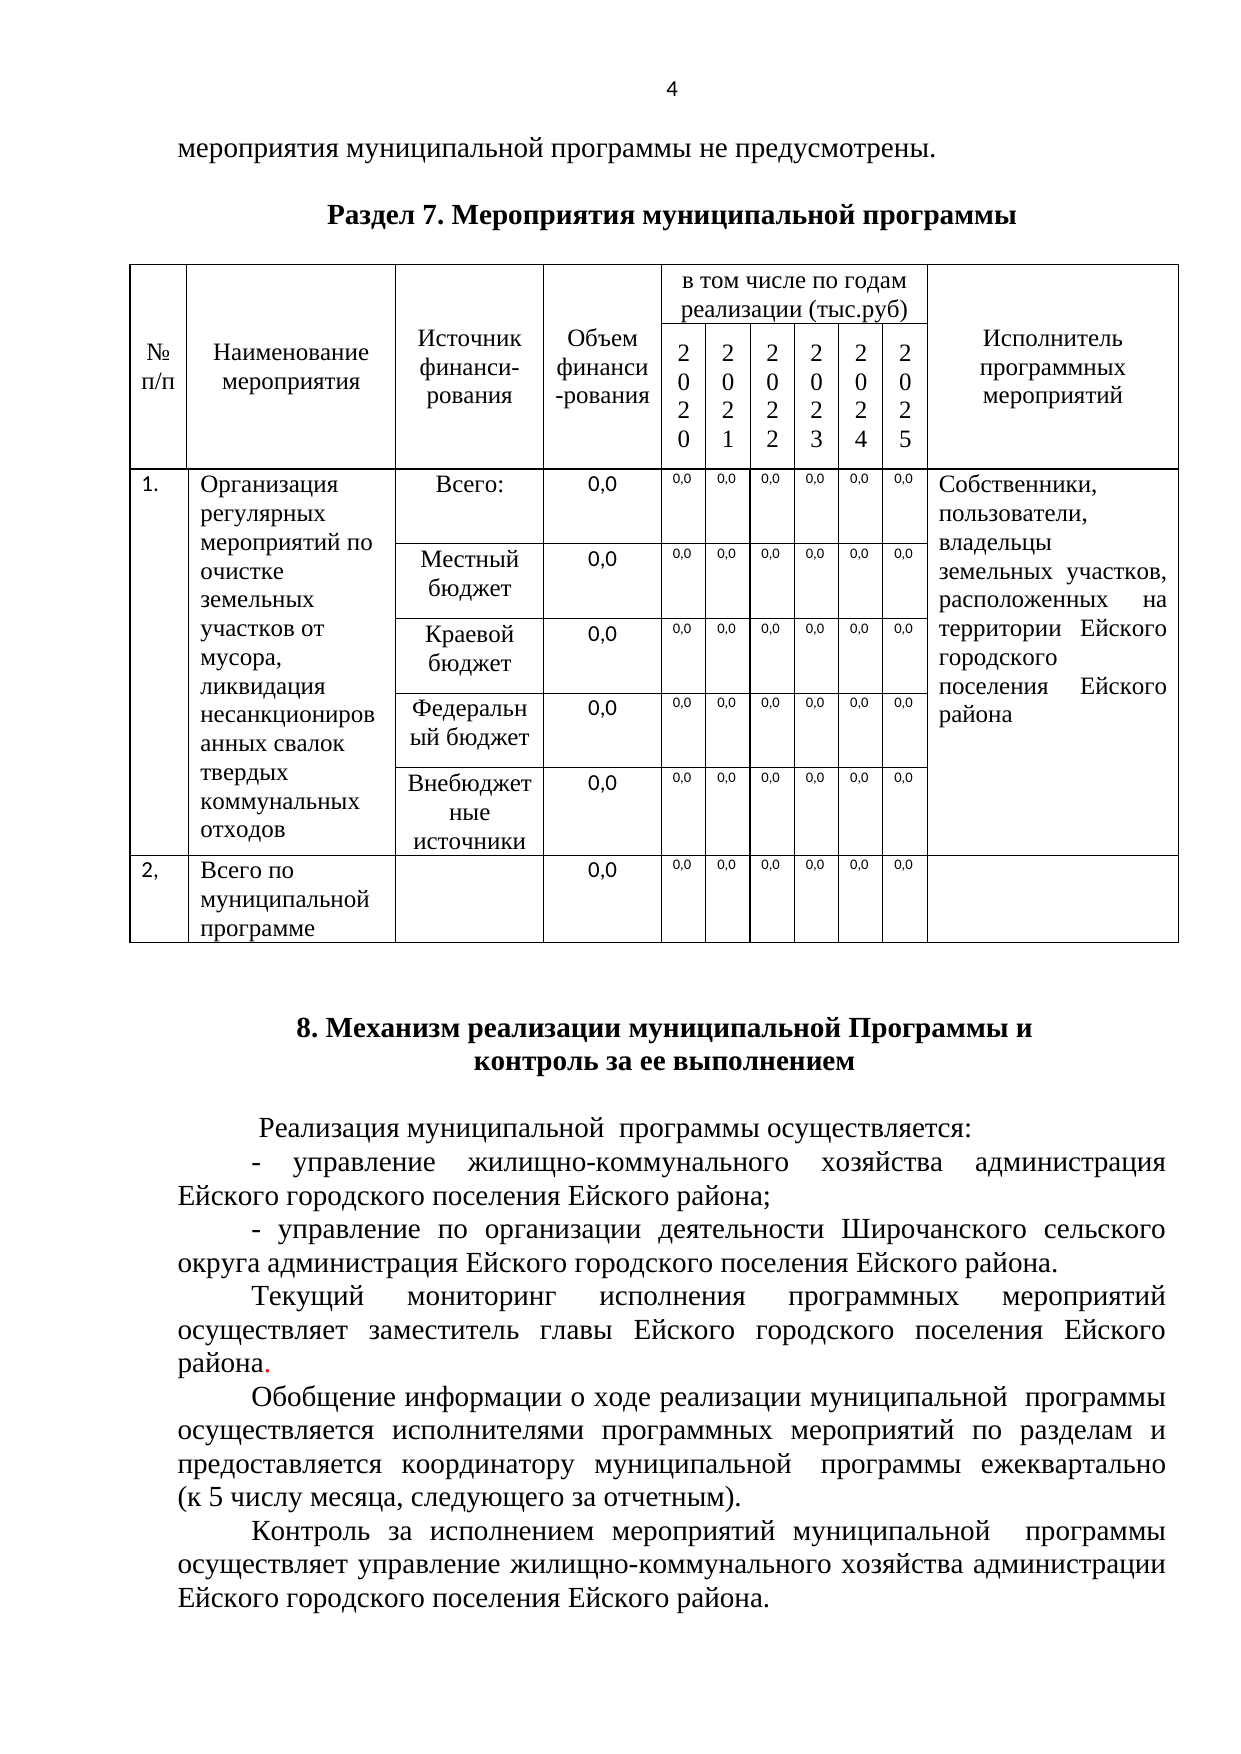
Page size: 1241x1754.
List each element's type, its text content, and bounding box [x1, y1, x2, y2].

table_cell 0,0 [751, 619, 794, 692]
table_cell 0,0 [795, 544, 838, 618]
table_cell 0,0 [751, 768, 794, 854]
table_cell 0,0 [706, 544, 749, 618]
table_cell Местный бюджет [396, 544, 543, 618]
table_cell 2023 [795, 324, 838, 467]
table_cell 2020 [662, 324, 705, 467]
table_cell 0,0 [662, 856, 705, 942]
table_cell 0,0 [706, 694, 749, 767]
table_cell 0,0 [706, 856, 749, 942]
table_cell 0,0 [839, 544, 882, 618]
table_header Исполнитель программных мероприятий [928, 265, 1178, 467]
text контроль за ее выполнением [148, 1043, 1181, 1077]
text Обобщение информации о ходе реализации муниципальной программы осуществляется исполнителями программных мероприятий по разделам и предоставляется координатору муниципальной программы ежеквартально (к 5 числу месяца, следующего за отчетным). [177, 1379, 1167, 1513]
text Раздел 7. Мероприятия муниципальной программы [177, 197, 1167, 230]
table_cell 2, [131, 856, 188, 942]
table_header 0,0 [544, 470, 661, 543]
table_header Организация регулярных мероприятий по очистке земельных участков от мусора, ликвидация несанкционированных свалок твердых коммунальных отходов [189, 470, 395, 854]
text - управление жилищно-коммунального хозяйства администрация Ейского городского поселения Ейского района; [177, 1144, 1167, 1211]
table_cell 2022 [751, 324, 794, 467]
text Реализация муниципальной программы осуществляется: [177, 1111, 1167, 1144]
table_header 0,0 [839, 470, 882, 543]
text - управление по организации деятельности Широчанского сельского округа администрация Ейского городского поселения Ейского района. [177, 1211, 1167, 1278]
table_header в том числе по годам реализации (тыс.руб) [662, 265, 927, 322]
table_cell 0,0 [751, 694, 794, 767]
table_cell 0,0 [795, 694, 838, 767]
table_cell Внебюджетные источники [396, 768, 543, 854]
table_header Объем финанси-рования [544, 265, 661, 467]
table_cell 0,0 [883, 619, 927, 692]
table_header Источник финанси-рования [396, 265, 543, 467]
table_cell Всего по муниципальной программе [189, 856, 395, 942]
table_cell [396, 856, 543, 942]
table_cell 2021 [706, 324, 750, 467]
table_cell 0,0 [662, 694, 705, 767]
table_cell 0,0 [662, 768, 705, 854]
table_cell 0,0 [751, 856, 794, 942]
text Контроль за исполнением мероприятий муниципальной программы осуществляет управление жилищно-коммунального хозяйства администрации Ейского городского поселения Ейского района. [177, 1513, 1167, 1614]
table_cell 0,0 [839, 619, 882, 692]
table_cell 0,0 [795, 856, 838, 942]
table_cell 0,0 [544, 768, 661, 854]
table_cell 0,0 [839, 856, 882, 942]
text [177, 130, 1167, 163]
table_cell 0,0 [706, 768, 749, 854]
table_header 0,0 [795, 470, 838, 543]
table_header 0,0 [662, 470, 705, 543]
table_header 0,0 [751, 470, 794, 543]
table_header Наименование мероприятия [187, 265, 395, 467]
table_cell 0,0 [544, 619, 661, 692]
table_header Всего: [396, 470, 543, 543]
table_cell 2025 [883, 324, 927, 467]
table_cell 0,0 [883, 694, 927, 767]
table_header 1. [131, 470, 188, 854]
table_header 0,0 [883, 470, 927, 543]
table_cell 0,0 [544, 544, 661, 618]
table_cell 0,0 [883, 768, 927, 854]
text Текущий мониторинг исполнения программных мероприятий осуществляет заместитель главы Ейского городского поселения Ейского района. [177, 1278, 1167, 1379]
table_cell 0,0 [751, 544, 794, 618]
table_cell Краевой бюджет [396, 619, 543, 692]
table_cell 0,0 [544, 856, 661, 942]
table_cell Федеральный бюджет [396, 694, 543, 767]
table_cell 2024 [839, 324, 882, 467]
table_cell 0,0 [662, 619, 705, 692]
table_cell 0,0 [883, 856, 927, 942]
table_header 0,0 [706, 470, 749, 543]
text 8. Механизм реализации муниципальной Программы и [148, 1010, 1181, 1043]
table_cell [928, 856, 1178, 942]
table_cell 0,0 [795, 619, 838, 692]
table_cell 0,0 [544, 694, 661, 767]
table_header Собственники, пользователи, владельцы земельных участков, расположенных на территории Ейского городского поселения Ейского района [928, 470, 1178, 854]
table_cell 0,0 [795, 768, 838, 854]
table_cell 0,0 [883, 544, 927, 618]
table_cell 0,0 [839, 768, 882, 854]
table_header № п/п [131, 265, 186, 467]
table_cell 0,0 [662, 544, 705, 618]
table_cell 0,0 [839, 694, 882, 767]
table_cell 0,0 [706, 619, 749, 692]
